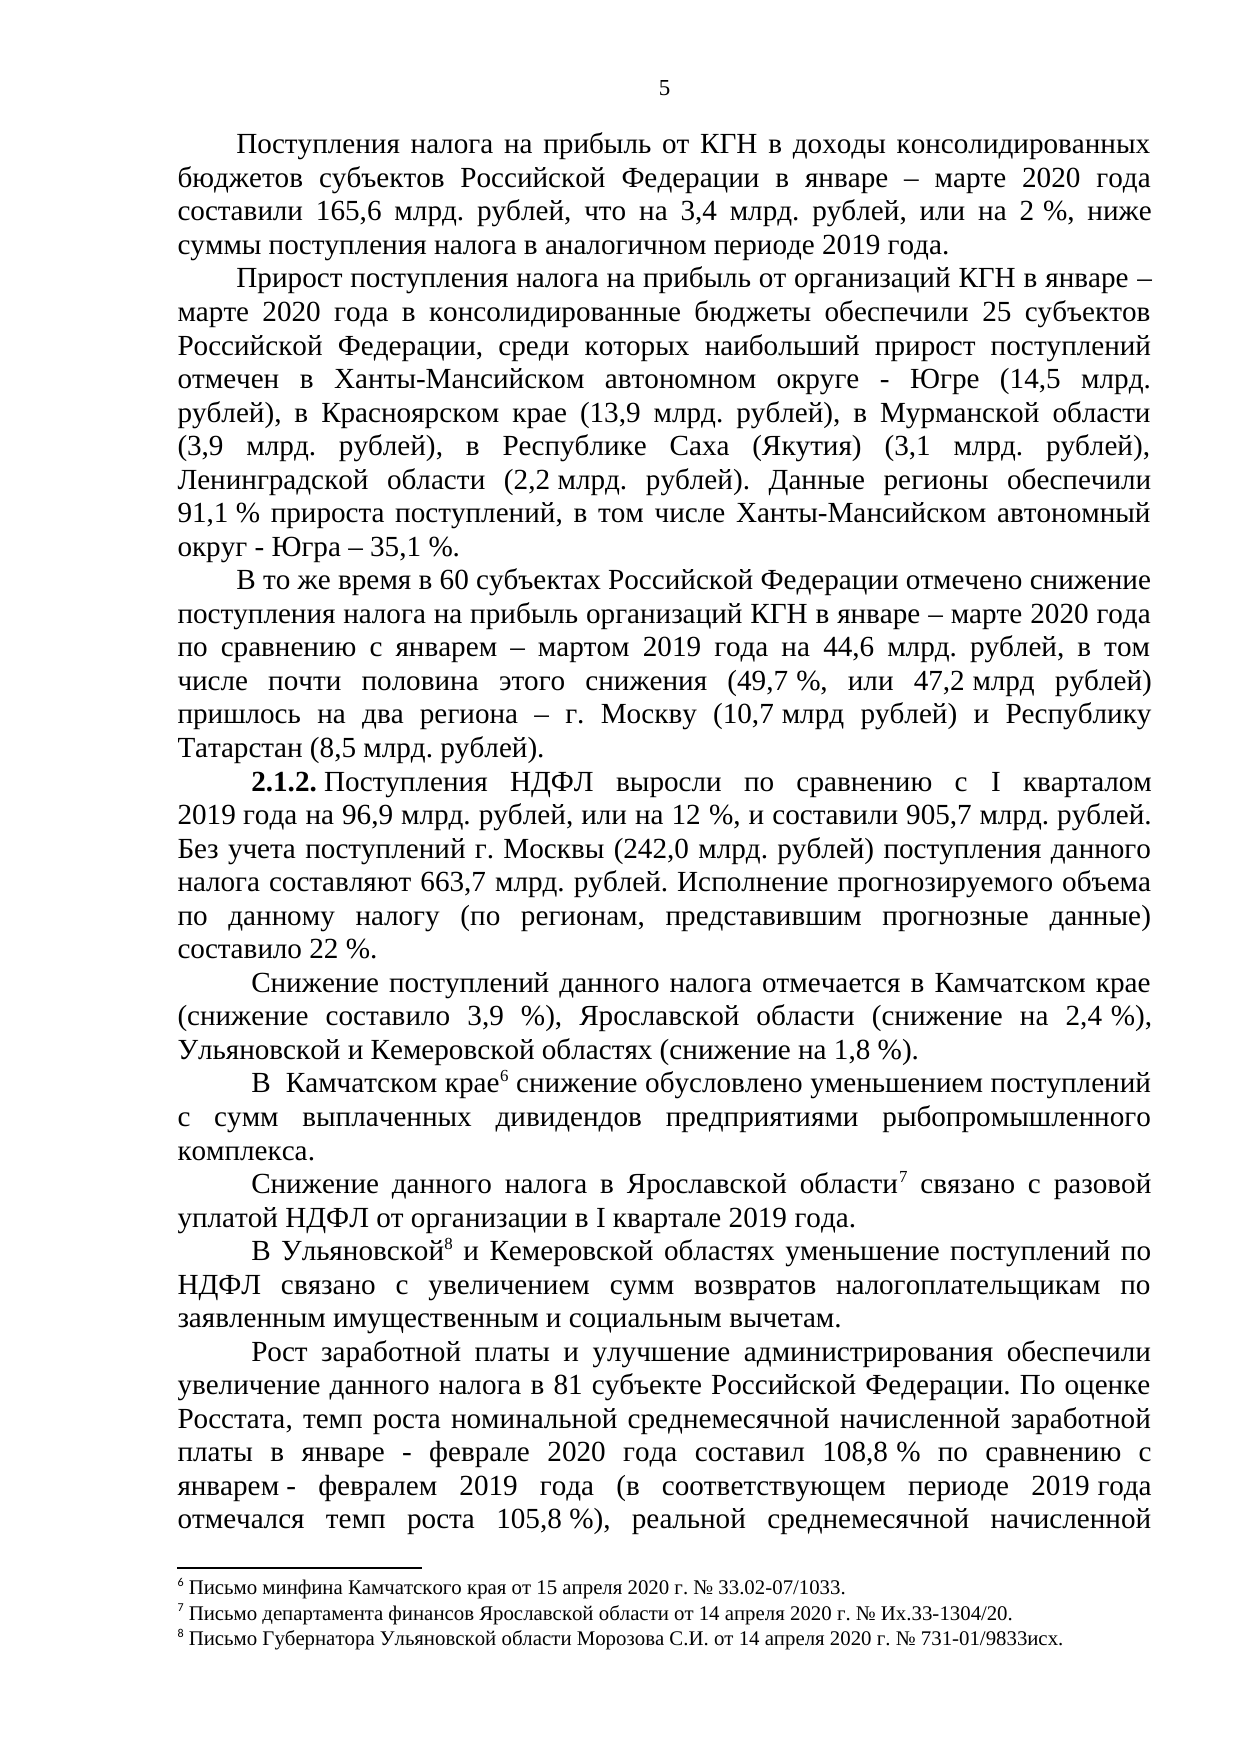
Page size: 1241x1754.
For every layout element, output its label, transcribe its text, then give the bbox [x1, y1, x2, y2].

text В то же время в 60 субъектах Российской Федерации отмечено снижение поступления налога на прибыль организаций КГН в январе – марте 2020 года по сравнению с январем – мартом 2019 года на 44,6 млрд. рублей, в том числе почти половина этого снижения (49,7 %, или 47,2 млрд рублей) пришлось на два региона – г. Москву (10,7 млрд рублей) и Республику Татарстан (8,5 млрд. рублей). [177, 562, 1152, 764]
text Поступления налога на прибыль от КГН в доходы консолидированных бюджетов субъектов Российской Федерации в январе – марте 2020 года составили 165,6 млрд. рублей, что на 3,4 млрд. рублей, или на 2 %, ниже суммы поступления налога в аналогичном периоде 2019 года. [177, 126, 1152, 261]
text В Камчатском крае снижение обусловлено уменьшением поступлений с сумм выплаченных дивидендов предприятиями рыбопромышленного комплекса. [177, 1066, 1152, 1166]
text Прирост поступления налога на прибыль от организаций КГН в январе – марте 2020 года в консолидированные бюджеты обеспечили 25 субъектов Российской Федерации, среди которых наибольший прирост поступлений отмечен в Ханты-Мансийском автономном округе - Югре (14,5 млрд. рублей), в Красноярском крае (13,9 млрд. рублей), в Мурманской области (3,9 млрд. рублей), в Республике Саха (Якутия) (3,1 млрд. рублей), Ленинградской области (2,2 млрд. рублей). Данные регионы обеспечили 91,1 % прироста поступлений, в том числе Ханты-Мансийском автономный округ - Югра – 35,1 %. [177, 261, 1152, 562]
text Снижение поступлений данного налога отмечается в Камчатском крае (снижение составило 3,9 %), Ярославской области (снижение на 2,4 %), Ульяновской и Кемеровской областях (снижение на 1,8 %). [177, 965, 1152, 1066]
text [177, 1334, 1152, 1535]
text Снижение данного налога в Ярославской области связано с разовой уплатой НДФЛ от организации в I квартале 2019 года. [177, 1166, 1152, 1233]
text В Ульяновской и Кемеровской областях уменьшение поступлений по НДФЛ связано с увеличением сумм возвратов налогоплательщикам по заявленным имущественным и социальным вычетам. [177, 1233, 1152, 1334]
text 2.1.2. Поступления НДФЛ выросли по сравнению с I кварталом 2019 года на 96,9 млрд. рублей, или на 12 %, и составили 905,7 млрд. рублей. Без учета поступлений г. Москвы (242,0 млрд. рублей) поступления данного налога составляют 663,7 млрд. рублей. Исполнение прогнозируемого объема по данному налогу (по регионам, представившим прогнозные данные) составило 22 %. [177, 764, 1152, 965]
